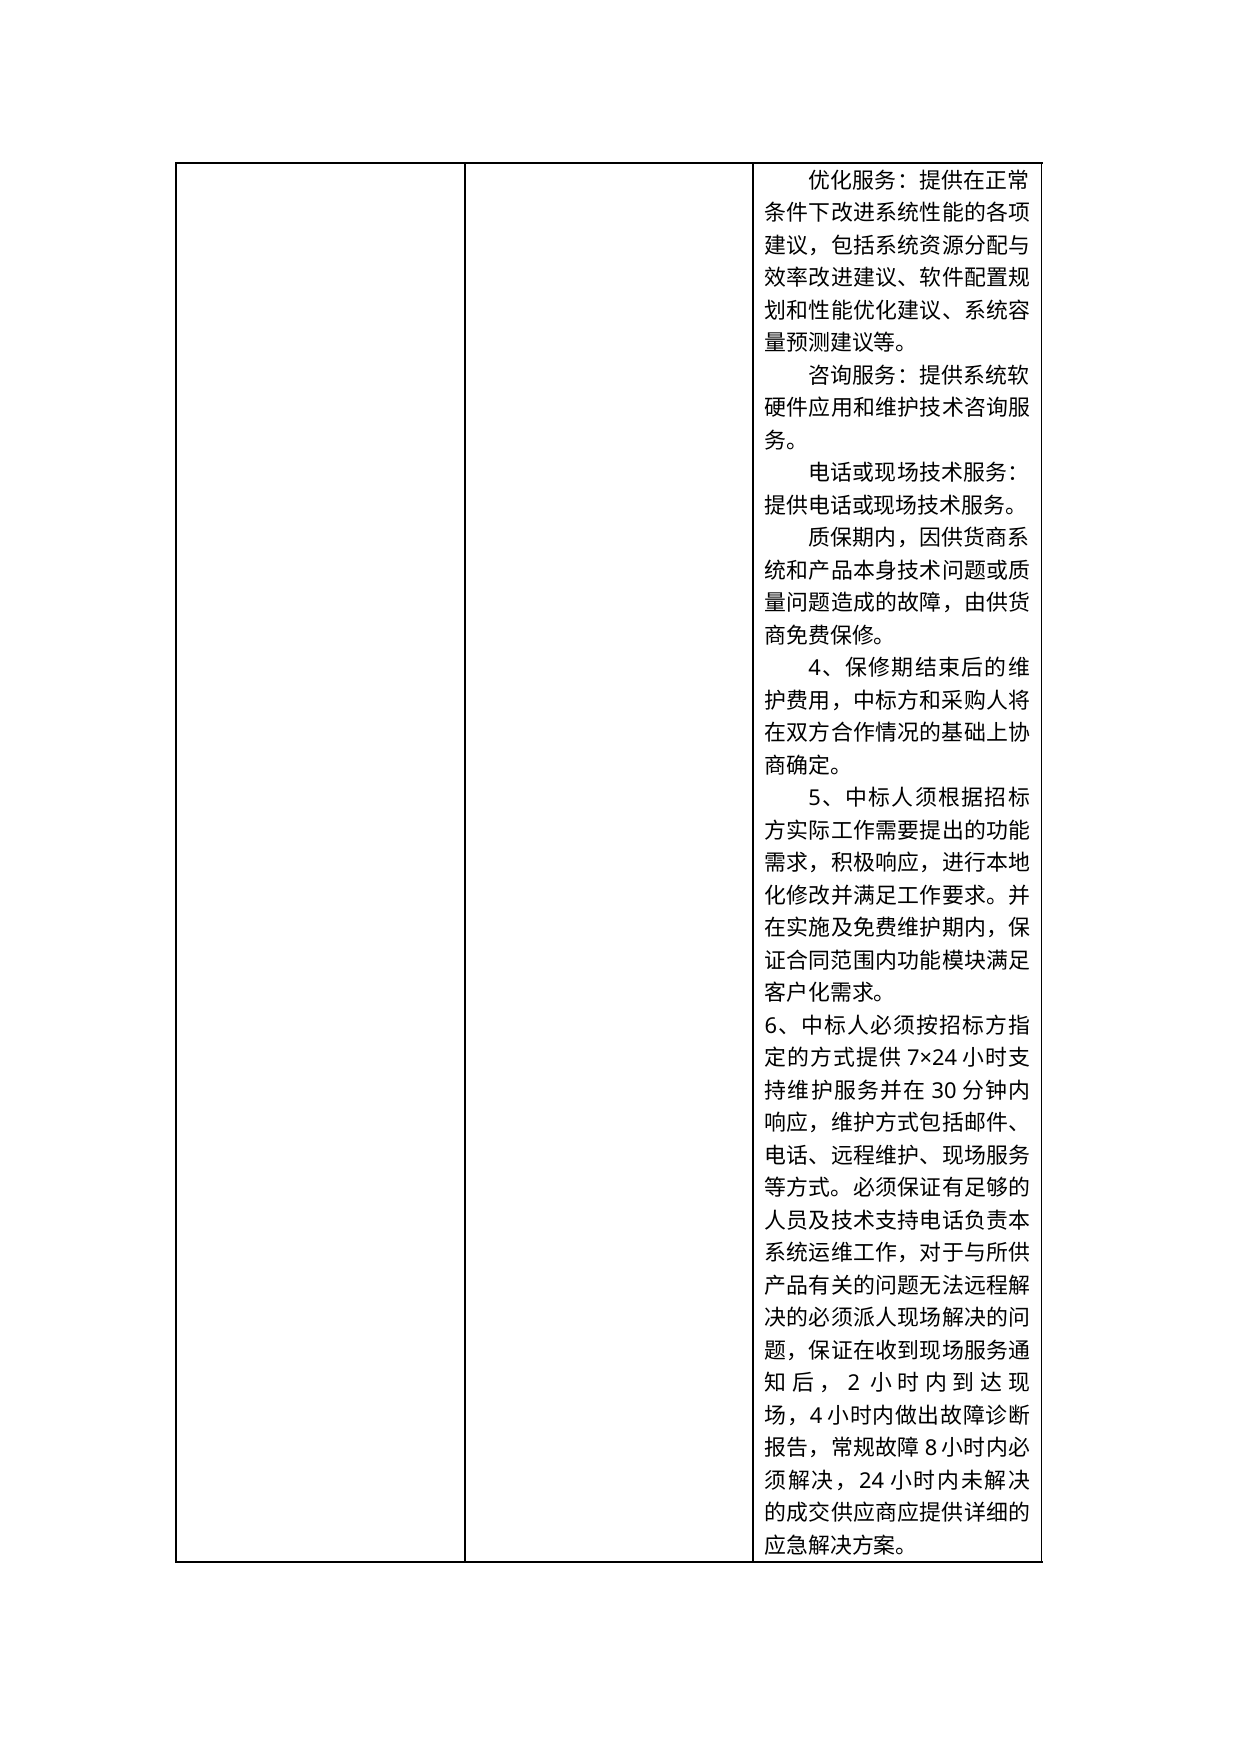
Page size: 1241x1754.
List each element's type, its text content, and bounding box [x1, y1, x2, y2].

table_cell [754, 164, 1041, 1561]
table_cell 6 [177, 164, 464, 1561]
table_cell [466, 164, 752, 1561]
